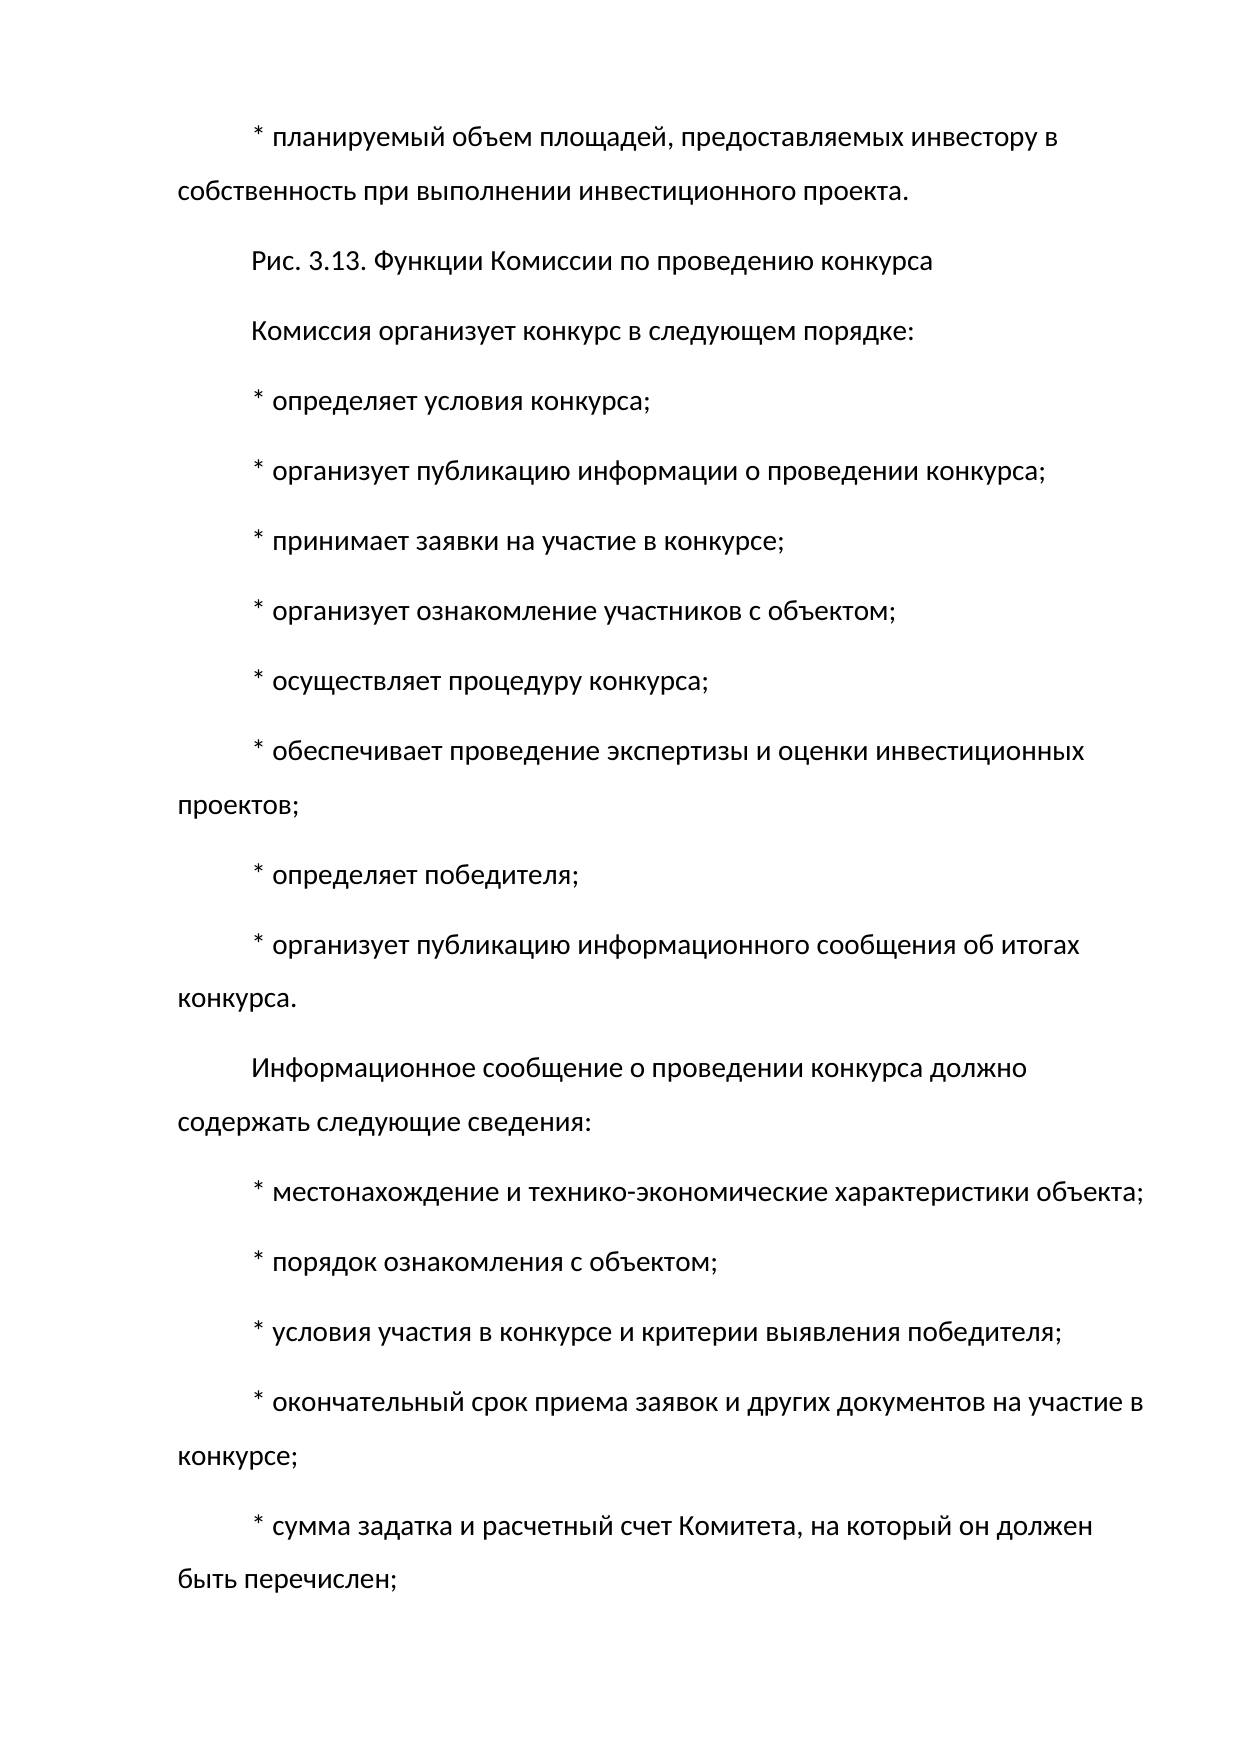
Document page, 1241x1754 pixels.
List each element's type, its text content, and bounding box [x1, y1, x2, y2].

text * осуществляет процедуру конкурса; [177, 662, 1152, 698]
text * организует ознакомление участников с объектом; [177, 592, 1152, 628]
text Комиссия организует конкурс в следующем порядке: [177, 312, 1152, 347]
text * планируемый объем площадей, предоставляемых инвестору в собственность при выполнении инвестиционного проекта. [177, 118, 1152, 207]
text * принимает заявки на участие в конкурсе; [177, 522, 1152, 558]
text * порядок ознакомления с объектом; [177, 1243, 1152, 1279]
text * окончательный срок приема заявок и других документов на участие в конкурсе; [177, 1383, 1152, 1472]
text Информационное сообщение о проведении конкурса должно содержать следующие сведения: [177, 1049, 1152, 1139]
text * организует публикацию информационного сообщения об итогах конкурса. [177, 926, 1152, 1015]
text * определяет победителя; [177, 856, 1152, 892]
text * сумма задатка и расчетный счет Комитета, на который он должен быть перечислен; [177, 1507, 1152, 1596]
text * организует публикацию информации о проведении конкурса; [177, 452, 1152, 488]
text * обеспечивает проведение экспертизы и оценки инвестиционных проектов; [177, 732, 1152, 821]
text Рис. 3.13. Функции Комиссии по проведению конкурса [177, 242, 1152, 277]
text * определяет условия конкурса; [177, 382, 1152, 417]
text * местонахождение и технико-экономические характеристики объекта; [177, 1173, 1152, 1209]
text * условия участия в конкурсе и критерии выявления победителя; [177, 1313, 1152, 1349]
